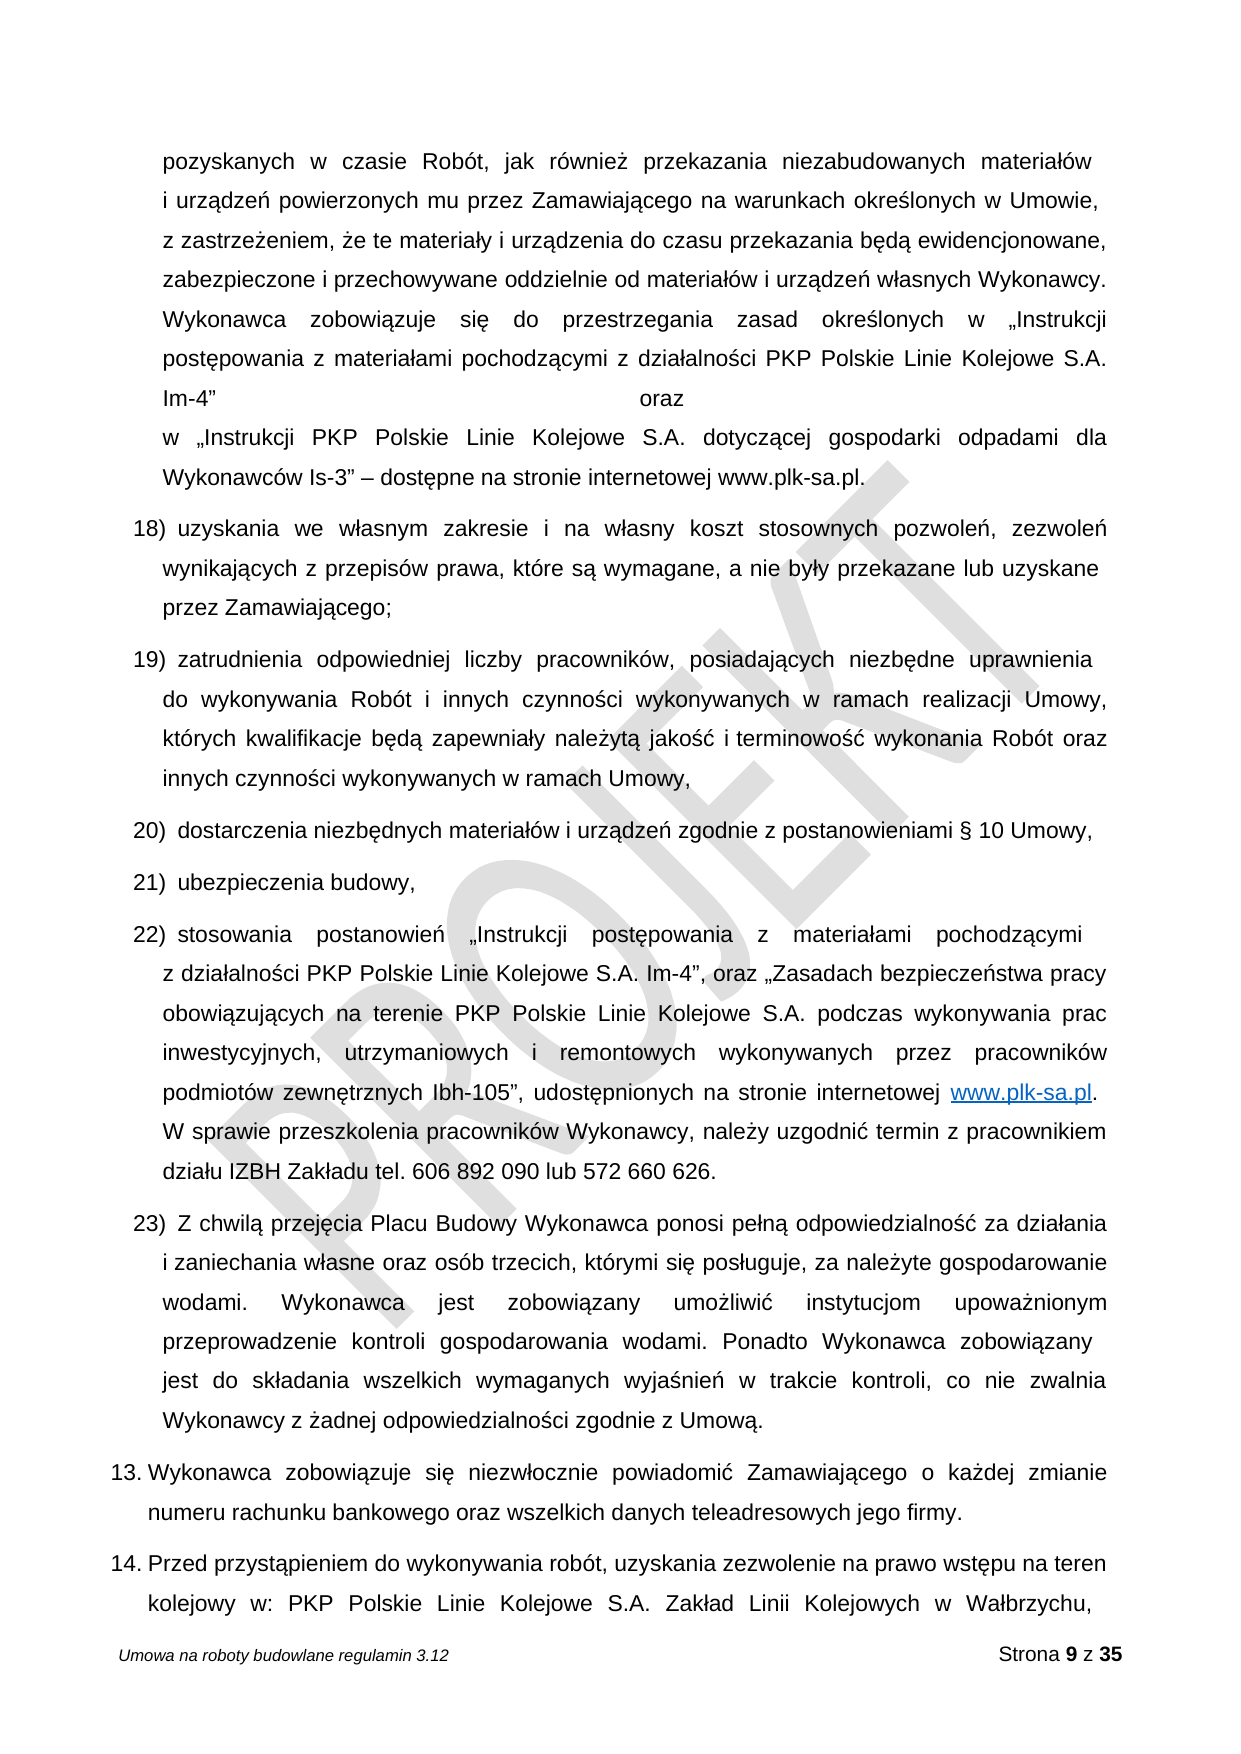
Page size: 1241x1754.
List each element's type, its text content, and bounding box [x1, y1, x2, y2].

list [110, 1550, 1107, 1616]
list stosowania postanowień „Instrukcji postępowania z materiałami pochodzącymi z działalności PKP Polskie Linie Kolejowe S.A. Im-4”, oraz „Zasadach bezpieczeństwa pracy obowiązujących na terenie PKP Polskie Linie Kolejowe S.A. podczas wykonywania prac inwestycyjnych, utrzymaniowych i remontowych wykonywanych przez pracowników podmiotów zewnętrznych Ibh-105”, udostępnionych na stronie internetowej www.plk-sa.pl. W sprawie przeszkolenia pracowników Wykonawcy, należy uzgodnić termin z pracownikiem działu IZBH Zakładu tel. 606 892 090 lub 572 660 626. [133, 921, 1107, 1184]
list Wykonawca zobowiązuje się niezwłocznie powiadomić Zamawiającego o każdej zmianie numeru rachunku bankowego oraz wszelkich danych teleadresowych jego firmy. [110, 1459, 1107, 1525]
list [133, 148, 1107, 490]
list dostarczenia niezbędnych materiałów i urządzeń zgodnie z postanowieniami § 10 Umowy, [133, 817, 1107, 843]
list ubezpieczenia budowy, [133, 869, 1107, 895]
list zatrudnienia odpowiedniej liczby pracowników, posiadających niezbędne uprawnienia do wykonywania Robót i innych czynności wykonywanych w ramach realizacji Umowy, których kwalifikacje będą zapewniały należytą jakość i terminowość wykonania Robót oraz innych czynności wykonywanych w ramach Umowy, [133, 646, 1107, 791]
list uzyskania we własnym zakresie i na własny koszt stosownych pozwoleń, zezwoleń wynikających z przepisów prawa, które są wymagane, a nie były przekazane lub uzyskane przez Zamawiającego; [133, 515, 1107, 621]
list Z chwilą przejęcia Placu Budowy Wykonawca ponosi pełną odpowiedzialność za działania i zaniechania własne oraz osób trzecich, którymi się posługuje, za należyte gospodarowanie wodami. Wykonawca jest zobowiązany umożliwić instytucjom upoważnionym przeprowadzenie kontroli gospodarowania wodami. Ponadto Wykonawca zobowiązany jest do składania wszelkich wymaganych wyjaśnień w trakcie kontroli, co nie zwalnia Wykonawcy z żadnej odpowiedzialności zgodnie z Umową. [133, 1209, 1107, 1433]
